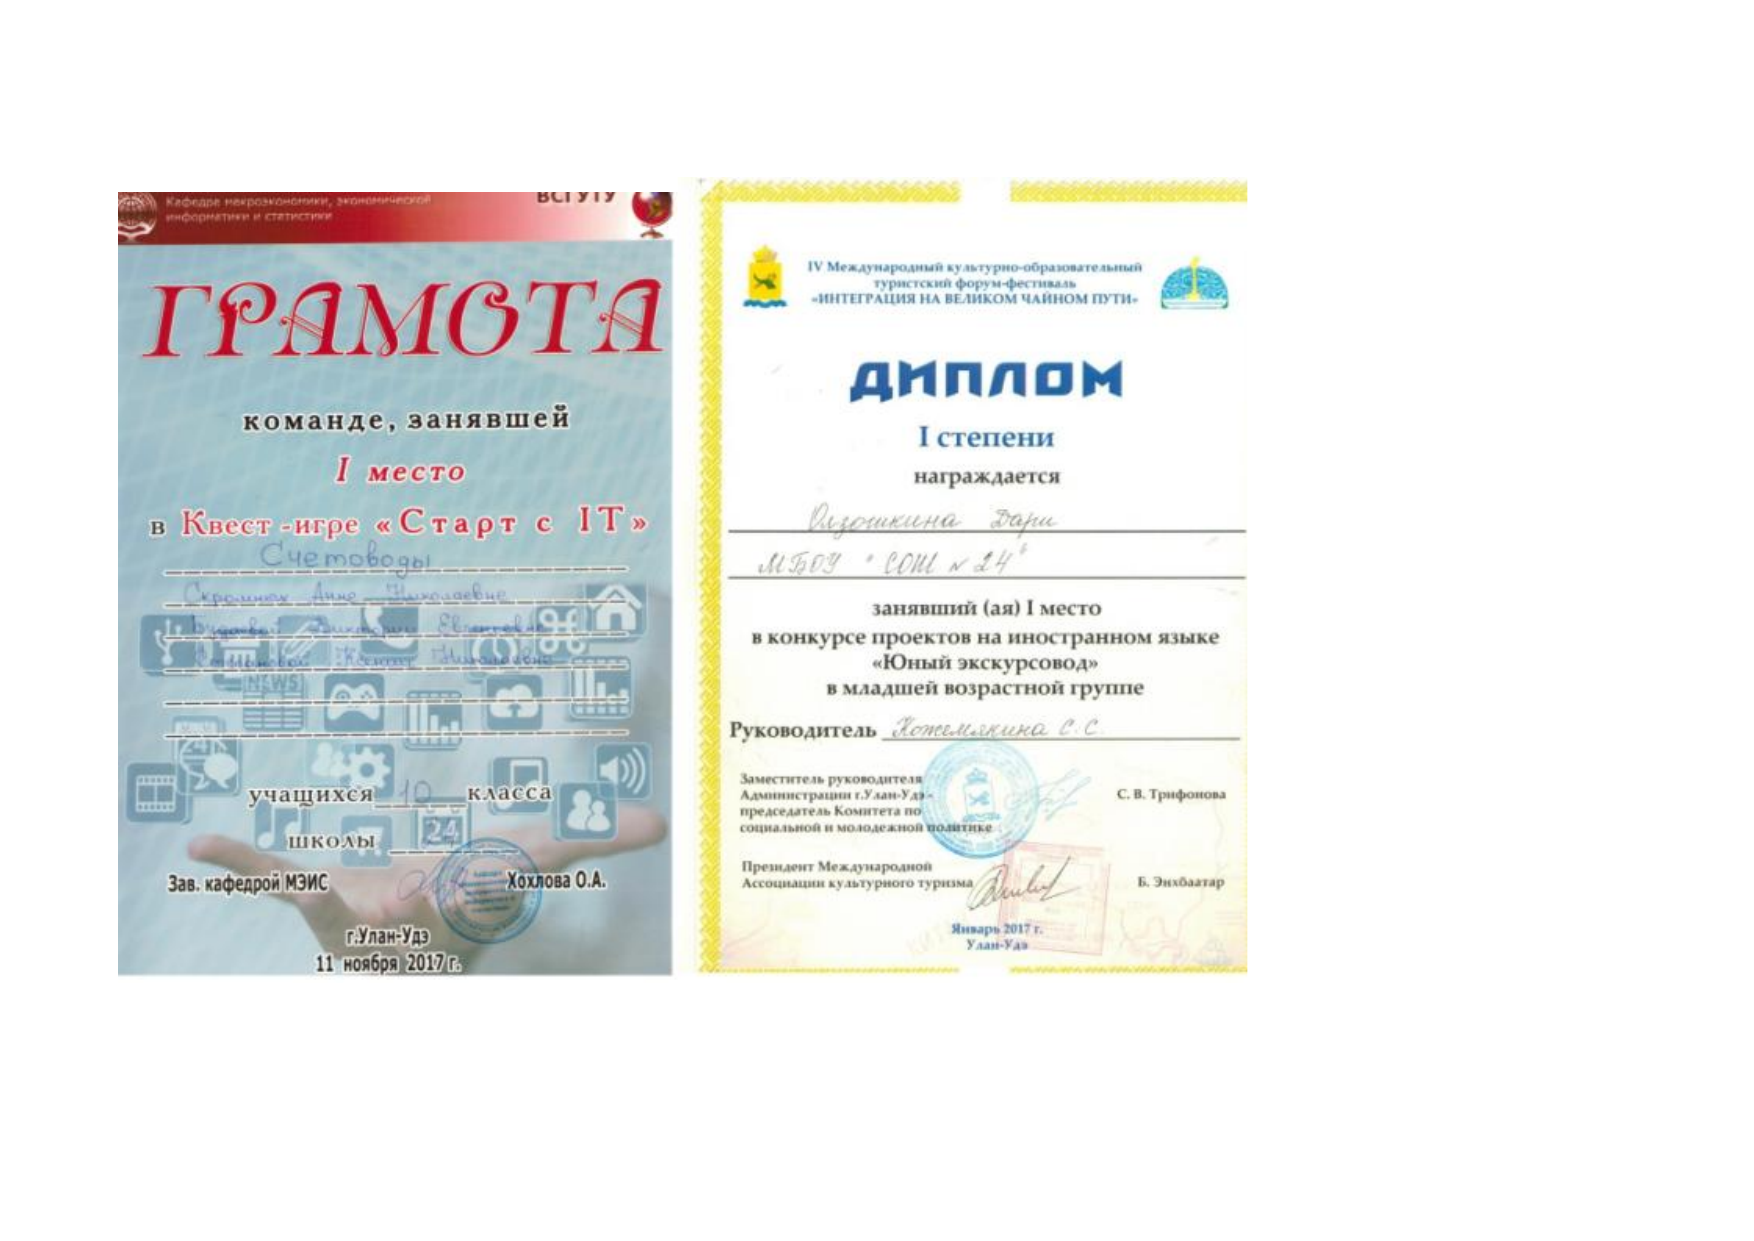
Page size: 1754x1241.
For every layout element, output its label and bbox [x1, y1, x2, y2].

picture [118, 177, 1248, 983]
